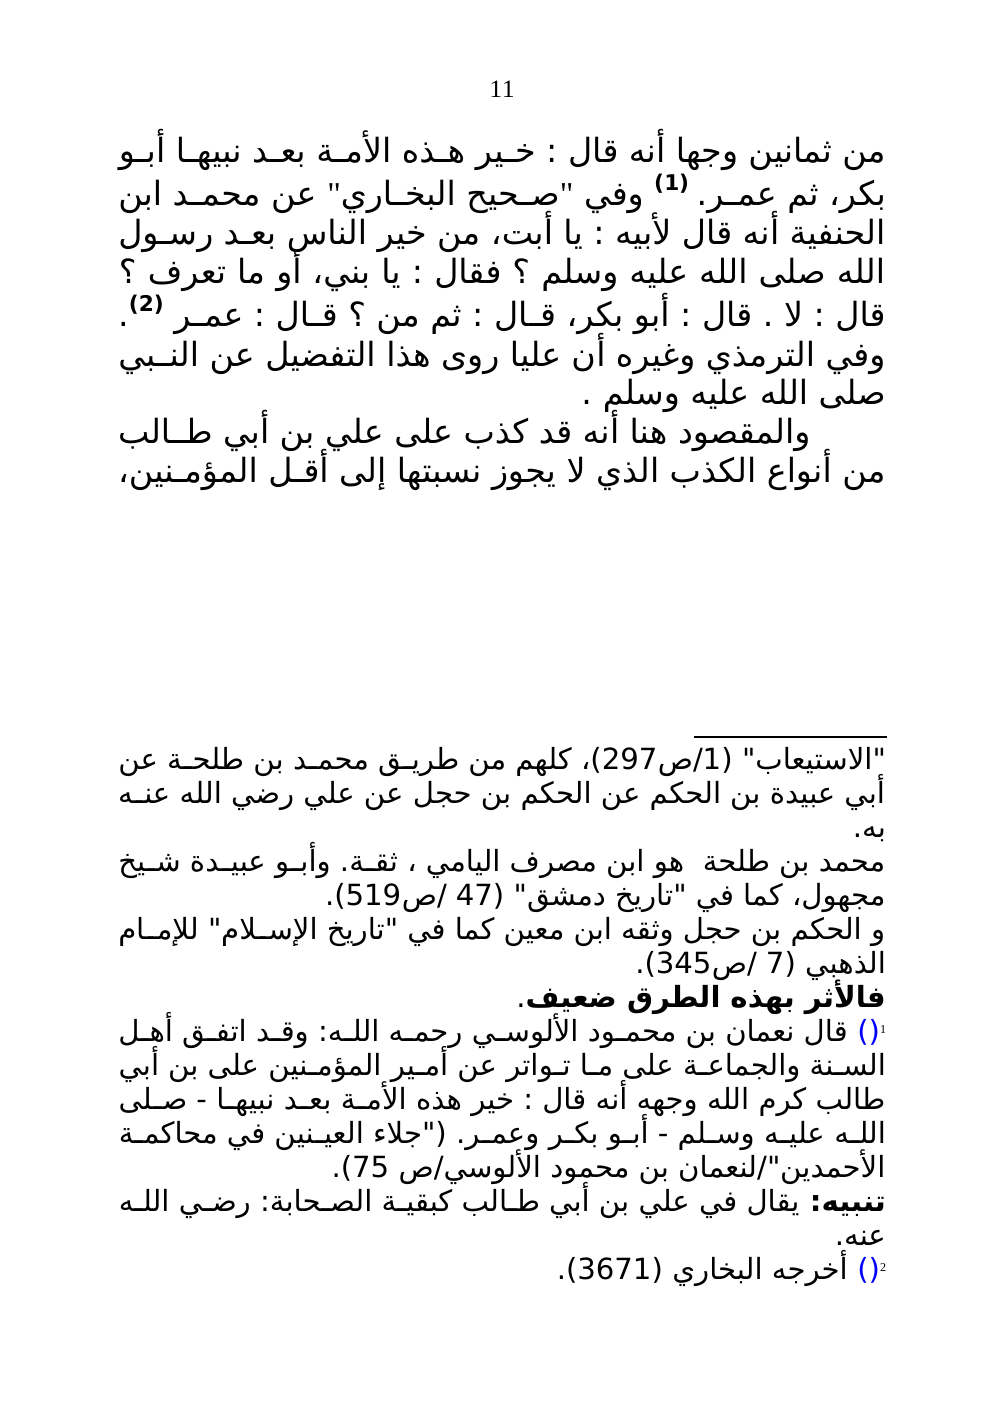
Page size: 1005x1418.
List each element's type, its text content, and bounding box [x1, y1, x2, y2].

text والمقصود هنا أنه قد كذب على علي بن أبي طالب من أنواع الكذب الذي لا يجوز نسبتها إلى أقل المؤمنين، حتى أضافت إليه القرامطة()، والباطنية()، والخرمية()، والمزدكية()، والإسماعيلية()، والنصيرية() مذاهبها التي هي من أفسد مذاهب العالمين، وادعوا أن ذلك من العلوم الموروثة عنه. وهذا كله إنما أحدثه المنافقون الزنادقة الذين قصدوا إظهار ما عليه المؤمنون وهم يبطنون خلاف ذلك واستتبعوا الطوائف الخارجة عن الشرائع، وكان لهم دول، وجرى على المؤمنين منهم فتن. ("مجموع الفتاوى"/35 /ص184-186). [118, 413, 886, 491]
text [118, 131, 886, 413]
